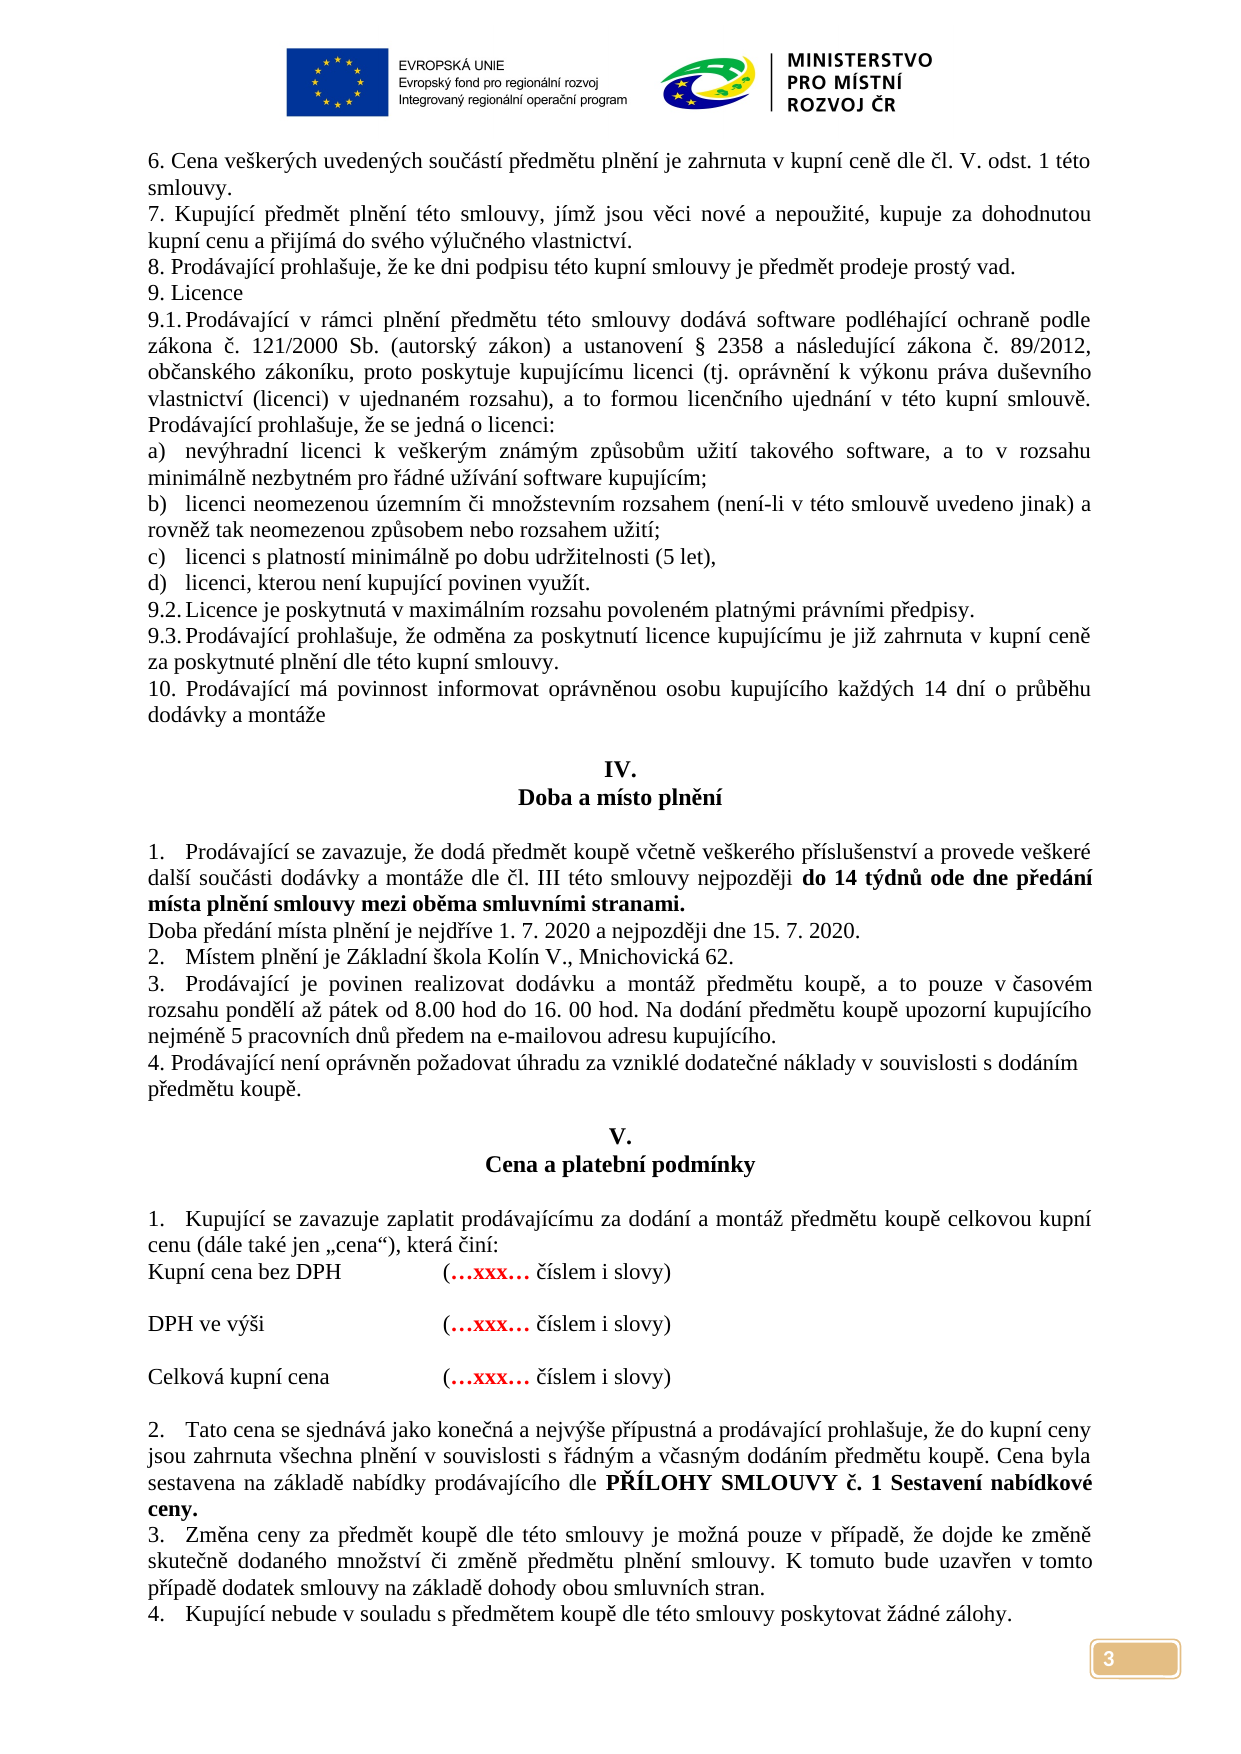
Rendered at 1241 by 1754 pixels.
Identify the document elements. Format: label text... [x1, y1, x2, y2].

text 8. Prodávající prohlašuje, že ke dni podpisu této kupní smlouvy je předmět prodeje prostý vad. [148, 253, 1093, 279]
text Cena a platební podmínky [148, 1150, 1093, 1177]
text d) licenci, kterou není kupující povinen využít. [148, 569, 1093, 596]
text 9.3. Prodávající prohlašuje, že odměna za poskytnutí licence kupujícímu je již zahrnuta v kupní ceně za poskytnuté plnění dle této kupní smlouvy. [148, 622, 1093, 675]
text Doba předání místa plnění je nejdříve 1. 7. 2020 a nejpozději dne 15. 7. 2020. [148, 917, 1093, 943]
text b) licenci neomezenou územním či množstevním rozsahem (není-li v této smlouvě uvedeno jinak) a rovněž tak neomezenou způsobem nebo rozsahem užití; [148, 490, 1093, 543]
text 2. Tato cena se sjednává jako konečná a nejvýše přípustná a prodávající prohlašuje, že do kupní ceny jsou zahrnuta všechna plnění v souvislosti s řádným a včasným dodáním předmětu koupě. Cena byla sestavena na základě nabídky prodávajícího dle PŘÍLOHY SMLOUVY č. 1 Sestavení nabídkové ceny. [148, 1416, 1093, 1521]
text 3. Změna ceny za předmět koupě dle této smlouvy je možná pouze v případě, že dojde ke změně skutečně dodaného množství či změně předmětu plnění smlouvy. K tomuto bude uzavřen v tomto případě dodatek smlouvy na základě dohody obou smluvních stran. [148, 1521, 1093, 1600]
text 9. Licence [148, 279, 1093, 306]
text Kupní cena bez DPH (…xxx… číslem i slovy) [148, 1258, 1093, 1284]
text 4. Prodávající není oprávněn požadovat úhradu za vzniklé dodatečné náklady v souvislosti s dodáním předmětu koupě. [148, 1049, 1093, 1101]
text 9.1. Prodávající v rámci plnění předmětu této smlouvy dodává software podléhající ochraně podle zákona č. 121/2000 Sb. (autorský zákon) a ustanovení § 2358 a následující zákona č. 89/2012, občanského zákoníku, proto poskytuje kupujícímu licenci (tj. oprávnění k výkonu práva duševního vlastnictví (licenci) v ujednaném rozsahu), a to formou licenčního ujednání v této kupní smlouvě. Prodávající prohlašuje, že se jedná o licenci: [148, 306, 1093, 437]
text DPH ve výši (…xxx… číslem i slovy) [148, 1310, 1093, 1337]
text 7. Kupující předmět plnění této smlouvy, jímž jsou věci nové a nepoužité, kupuje za dohodnutou kupní cenu a přijímá do svého výlučného vlastnictví. [148, 200, 1093, 253]
picture [264, 25, 954, 139]
text 1. Prodávající se zavazuje, že dodá předmět koupě včetně veškerého příslušenství a provede veškeré další součásti dodávky a montáže dle čl. III této smlouvy nejpozději do 14 týdnů ode dne předání místa plnění smlouvy mezi oběma smluvními stranami. [148, 838, 1093, 917]
text 2. Místem plnění je Základní škola Kolín V., Mnichovická 62. [148, 943, 1093, 969]
text 1. Kupující se zavazuje zaplatit prodávajícímu za dodání a montáž předmětu koupě celkovou kupní cenu (dále také jen „cena“), která činí: [148, 1205, 1093, 1258]
text 4. Kupující nebude v souladu s předmětem koupě dle této smlouvy poskytovat žádné zálohy. [148, 1600, 1093, 1627]
text 10. Prodávající má povinnost informovat oprávněnou osobu kupujícího každých 14 dní o průběhu dodávky a montáže [148, 675, 1093, 727]
text 9.2. Licence je poskytnutá v maximálním rozsahu povoleném platnými právními předpisy. [148, 596, 1093, 622]
text a) nevýhradní licenci k veškerým známým způsobům užití takového software, a to v rozsahu minimálně nezbytném pro řádné užívání software kupujícím; [148, 437, 1093, 490]
text c) licenci s platností minimálně po dobu udržitelnosti (5 let), [148, 543, 1093, 569]
text 6. Cena veškerých uvedených součástí předmětu plnění je zahrnuta v kupní ceně dle čl. V. odst. 1 této smlouvy. [148, 148, 1093, 200]
text 3. Prodávající je povinen realizovat dodávku a montáž předmětu koupě, a to pouze v časovém rozsahu pondělí až pátek od 8.00 hod do 16. 00 hod. Na dodání předmětu koupě upozorní kupujícího nejméně 5 pracovních dnů předem na e-mailovou adresu kupujícího. [148, 969, 1093, 1049]
text IV. [148, 755, 1093, 783]
text Celková kupní cena (…xxx… číslem i slovy) [148, 1363, 1093, 1389]
text Doba a místo plnění [148, 783, 1093, 810]
text V. [148, 1122, 1093, 1150]
